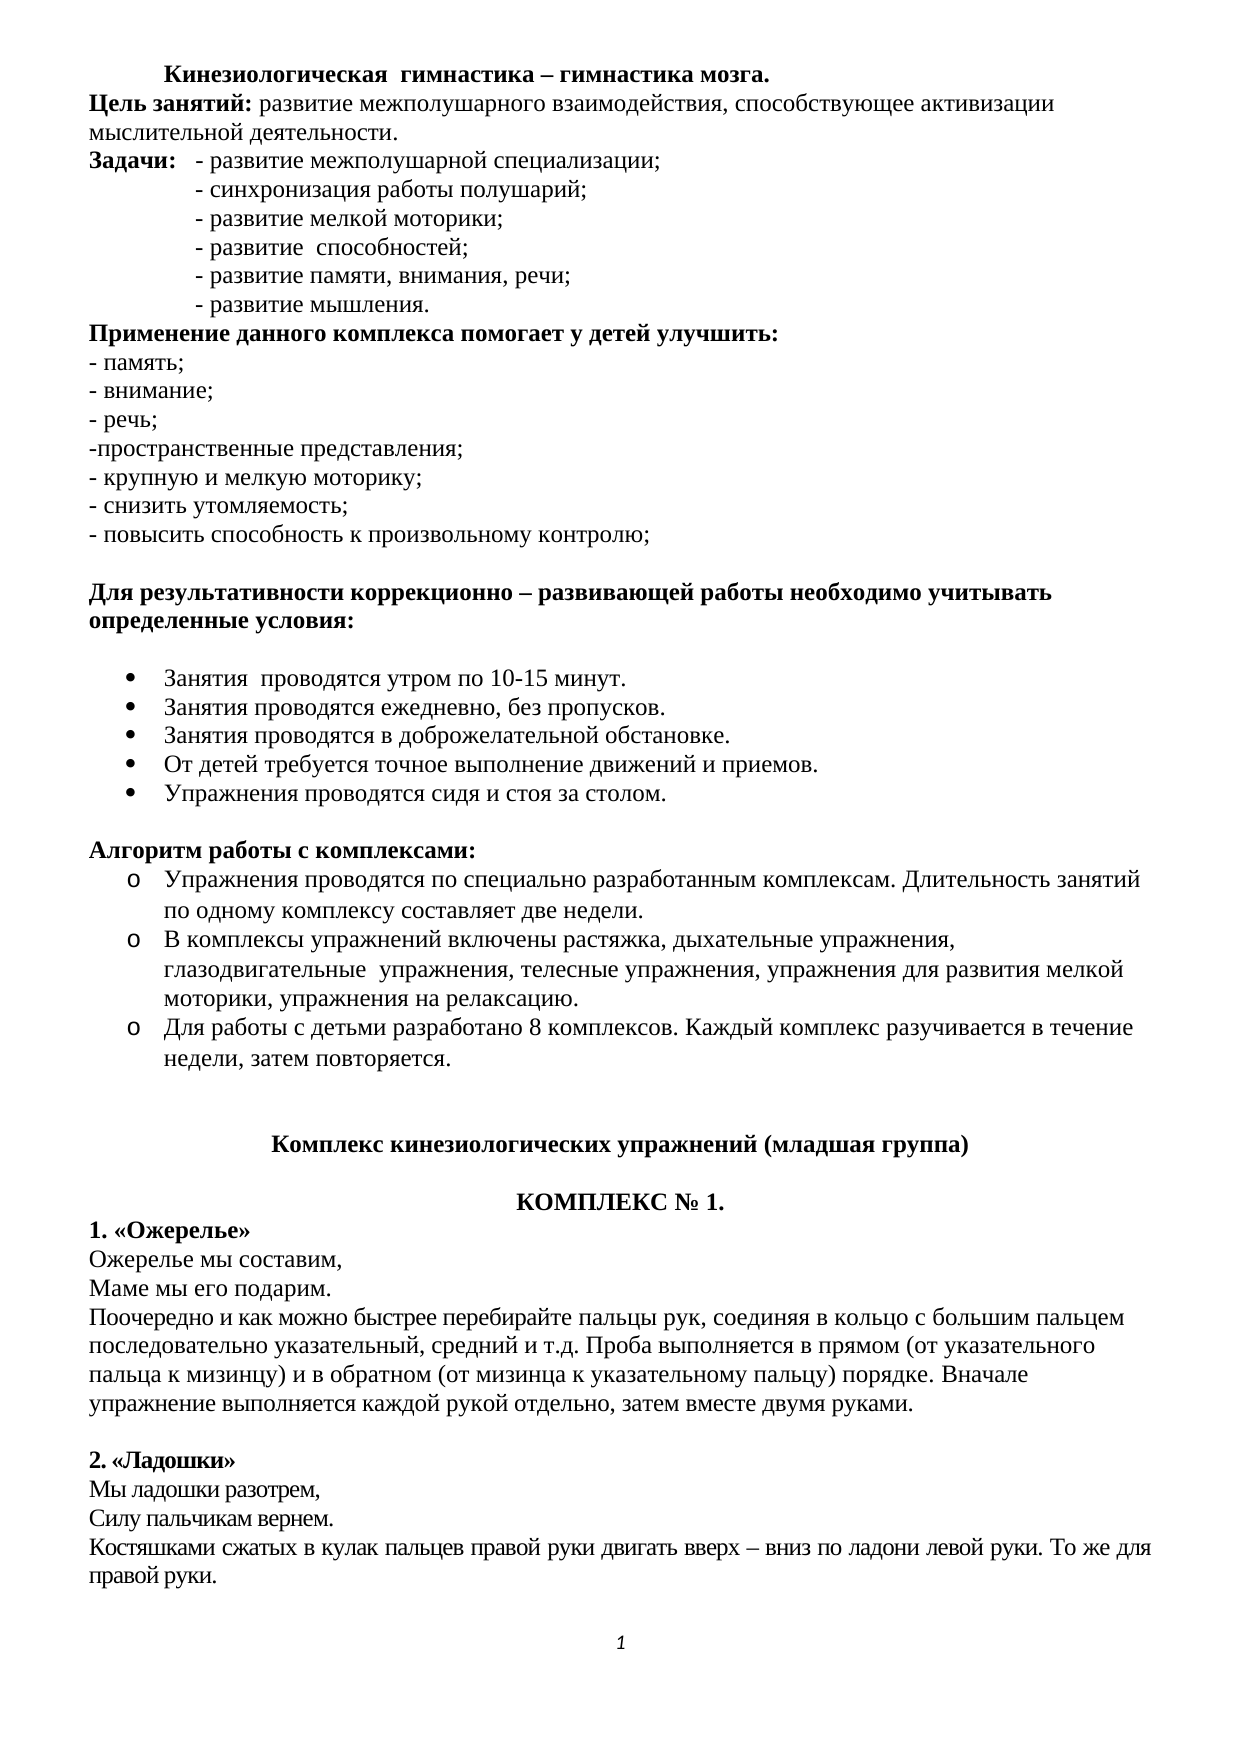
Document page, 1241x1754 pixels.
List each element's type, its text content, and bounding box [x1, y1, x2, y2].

text Поочередно и как можно быстрее перебирайте пальцы рук, соединяя в кольцо с большим пальцем последовательно указательный, средний и т.д. Проба выполняется в прямом (от указательного пальца к мизинцу) и в обратном (от мизинца к указательному пальцу) порядке. Вначале упражнение выполняется каждой рукой отдельно, затем вместе двумя руками. [89, 1302, 1152, 1417]
list Занятия проводятся ежедневно, без пропусков. [126, 692, 1152, 720]
list Упражнения проводятся сидя и стоя за столом. [126, 778, 1152, 807]
text - память; [89, 347, 1152, 375]
text Кинезиологическая гимнастика – гимнастика мозга. [89, 59, 1152, 88]
text - внимание; [89, 375, 1152, 404]
list Упражнения проводятся по специально разработанным комплексам. Длительность занятий по одному комплексу составляет две недели. [126, 864, 1152, 924]
text Комплекс кинезиологических упражнений (младшая группа) [89, 1129, 1152, 1158]
text Цель занятий: развитие межполушарного взаимодействия, способствующее активизации мыслительной деятельности. [89, 88, 1152, 145]
text - развитие памяти, внимания, речи; [89, 260, 1152, 289]
text - речь; [89, 404, 1152, 433]
text КОМПЛЕКС № 1. [89, 1187, 1152, 1215]
text Ожерелье мы составим, [89, 1244, 1152, 1273]
text Алгоритм работы с комплексами: [89, 835, 1152, 864]
text Маме мы его подарим. [89, 1273, 1152, 1302]
text - крупную и мелкую моторику; [89, 462, 1152, 490]
list Занятия проводятся в доброжелательной обстановке. [126, 720, 1152, 749]
text - развитие мелкой моторики; [89, 203, 1152, 232]
text Задачи: - развитие межполушарной специализации; [89, 145, 1152, 174]
text - повысить способность к произвольному контролю; [89, 519, 1152, 548]
text 2. «Ладошки» [89, 1445, 1152, 1474]
text - развитие мышления. [89, 289, 1152, 318]
list Занятия проводятся утром по 10-15 минут. [126, 663, 1152, 692]
list В комплексы упражнений включены растяжка, дыхательные упражнения, глазодвигательные упражнения, телесные упражнения, упражнения для развития мелкой моторики, упражнения на релаксацию. [126, 924, 1152, 1012]
text Костяшками сжатых в кулак пальцев правой руки двигать вверх – вниз по ладони левой руки. То же для правой руки. [89, 1532, 1152, 1589]
text -пространственные представления; [89, 433, 1152, 462]
text - снизить утомляемость; [89, 490, 1152, 519]
text Силу пальчикам вернем. [89, 1503, 1152, 1532]
text Для результативности коррекционно – развивающей работы необходимо учитывать определенные условия: [89, 577, 1152, 634]
list От детей требуется точное выполнение движений и приемов. [126, 749, 1152, 778]
list Для работы с детьми разработано 8 комплексов. Каждый комплекс разучивается в течение недели, затем повторяется. [126, 1012, 1152, 1072]
text Мы ладошки разотрем, [89, 1474, 1152, 1503]
text Применение данного комплекса помогает у детей улучшить: [89, 318, 1152, 347]
text - развитие способностей; [89, 232, 1152, 260]
text 1. «Ожерелье» [89, 1215, 1152, 1244]
text - синхронизация работы полушарий; [89, 174, 1152, 203]
